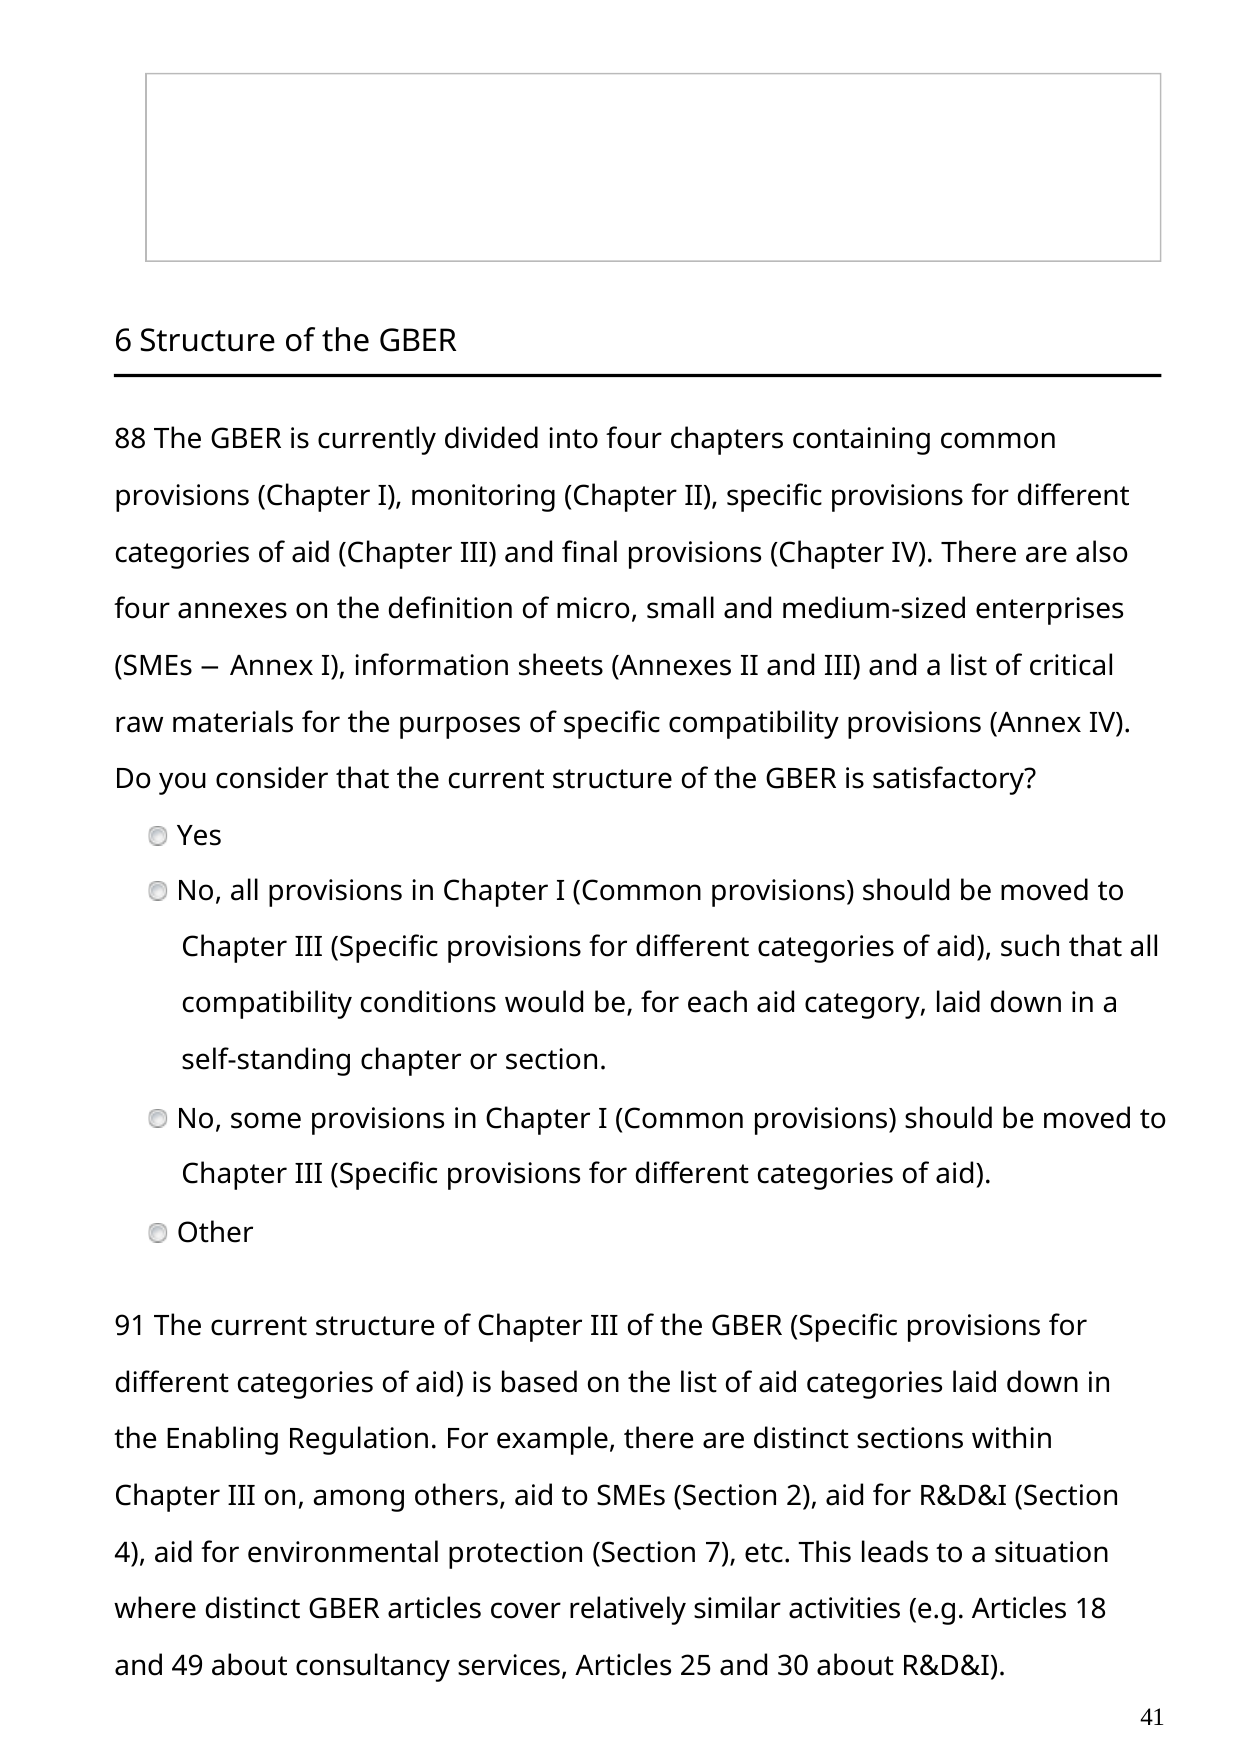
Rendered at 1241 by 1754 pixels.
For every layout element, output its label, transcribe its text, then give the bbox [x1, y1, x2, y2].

picture [148, 1109, 168, 1128]
text Yes [148, 815, 1181, 853]
picture [148, 1223, 168, 1243]
text 91 The current structure of Chapter III of the GBER (Specific provisions for different categories of aid) is based on the list of aid categories laid down in the Enabling Regulation. For example, there are distinct sections within Chapter III on, among others, aid to SMEs (Section 2), aid for R&D&I (Section 4), aid for environmental protection (Section 7), etc. This leads to a situation where distinct GBER articles cover relatively similar activities (e.g. Articles 18 and 49 about consultancy services, Articles 25 and 30 about R&D&I). [114, 1305, 1154, 1684]
picture [148, 881, 168, 901]
text Other [148, 1212, 1181, 1250]
subtitle Structure of the GBER [114, 318, 1181, 360]
text No, some provisions in Chapter I (Common provisions) should be moved to Chapter III (Specific provisions for different categories of aid). [148, 1098, 1181, 1192]
picture [148, 826, 168, 846]
text 88 The GBER is currently divided into four chapters containing common provisions (Chapter I), monitoring (Chapter II), specific provisions for different categories of aid (Chapter III) and final provisions (Chapter IV). There are also four annexes on the definition of micro, small and medium-sized enterprises (SMEs – Annex I), information sheets (Annexes II and III) and a list of critical raw materials for the purposes of specific compatibility provisions (Annex IV). Do you consider that the current structure of the GBER is satisfactory? [114, 418, 1154, 797]
text No, all provisions in Chapter I (Common provisions) should be moved to Chapter III (Specific provisions for different categories of aid), such that all compatibility conditions would be, for each aid category, laid down in a self-standing chapter or section. [148, 870, 1163, 1077]
